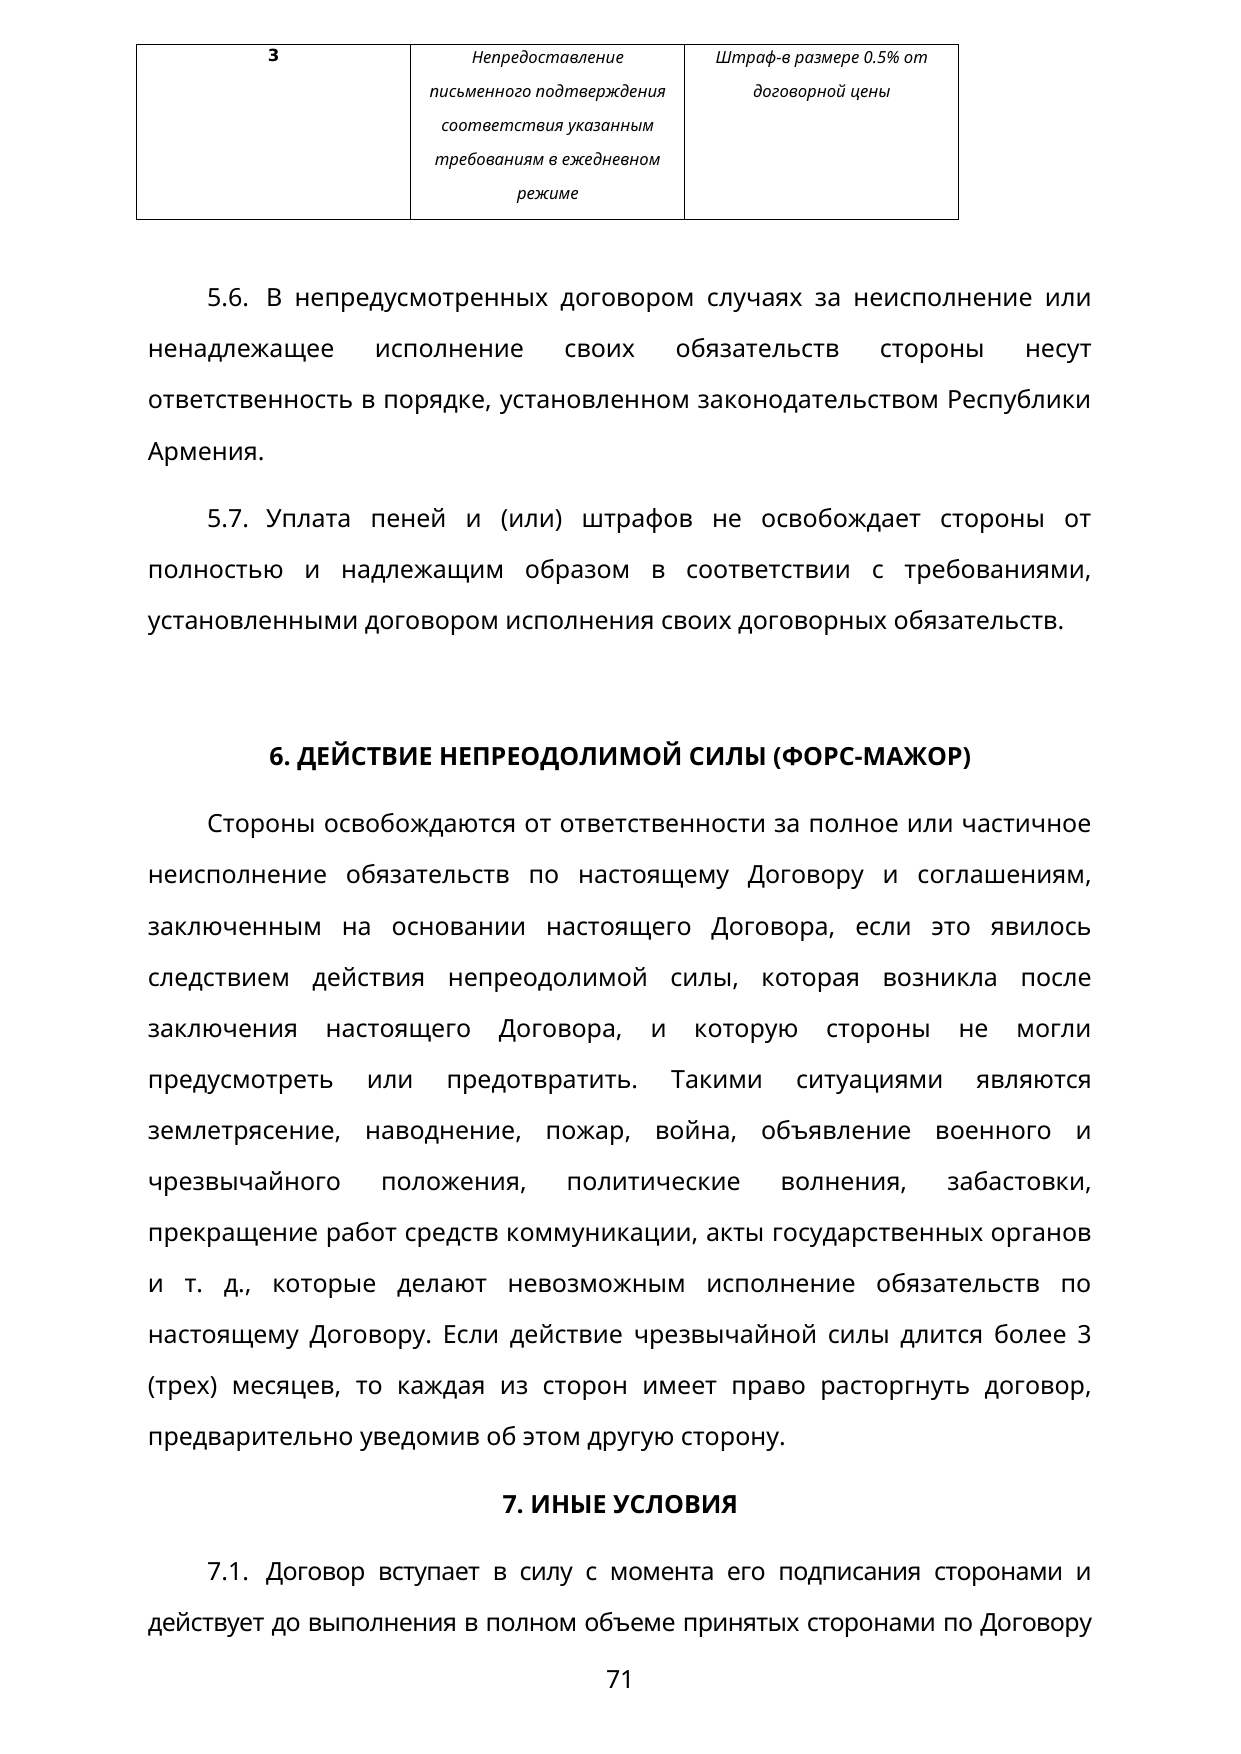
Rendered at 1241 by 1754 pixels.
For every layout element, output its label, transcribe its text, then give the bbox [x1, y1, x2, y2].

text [148, 1554, 1092, 1639]
text 6. ДЕЙСТВИЕ НЕПРЕОДОЛИМОЙ СИЛЫ (ФОРС-МАЖОР) [148, 738, 1092, 772]
table_cell Непредоставление письменного подтверждения соответствия указанным требованиям в ежедневном режиме [411, 45, 684, 219]
text 5.6. В непредусмотренных договором случаях за неисполнение или ненадлежащее исполнение своих обязательств стороны несут ответственность в порядке, установленном законодательством Республики Армения. [148, 280, 1092, 467]
text 7. ИНЫЕ УСЛОВИЯ [148, 1486, 1092, 1520]
text Стороны освобождаются от ответственности за полное или частичное неисполнение обязательств по настоящему Договору и соглашениям, заключенным на основании настоящего Договора, если это явилось следствием действия непреодолимой силы, которая возникла после заключения настоящего Договора, и которую стороны не могли предусмотреть или предотвратить. Такими ситуациями являются землетрясение, наводнение, пожар, война, объявление военного и чрезвычайного положения, политические волнения, забастовки, прекращение работ средств коммуникации, акты государственных органов и т. д., которые делают невозможным исполнение обязательств по настоящему Договору. Если действие чрезвычайной силы длится более 3 (трех) месяцев, то каждая из сторон имеет право расторгнуть договор, предварительно уведомив об этом другую сторону. [148, 806, 1092, 1453]
table_cell 3 [137, 45, 410, 219]
text 5.7. Уплата пеней и (или) штрафов не освобождает стороны от полностью и надлежащим образом в соответствии с требованиями, установленными договором исполнения своих договорных обязательств. [148, 501, 1092, 637]
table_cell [685, 45, 958, 219]
